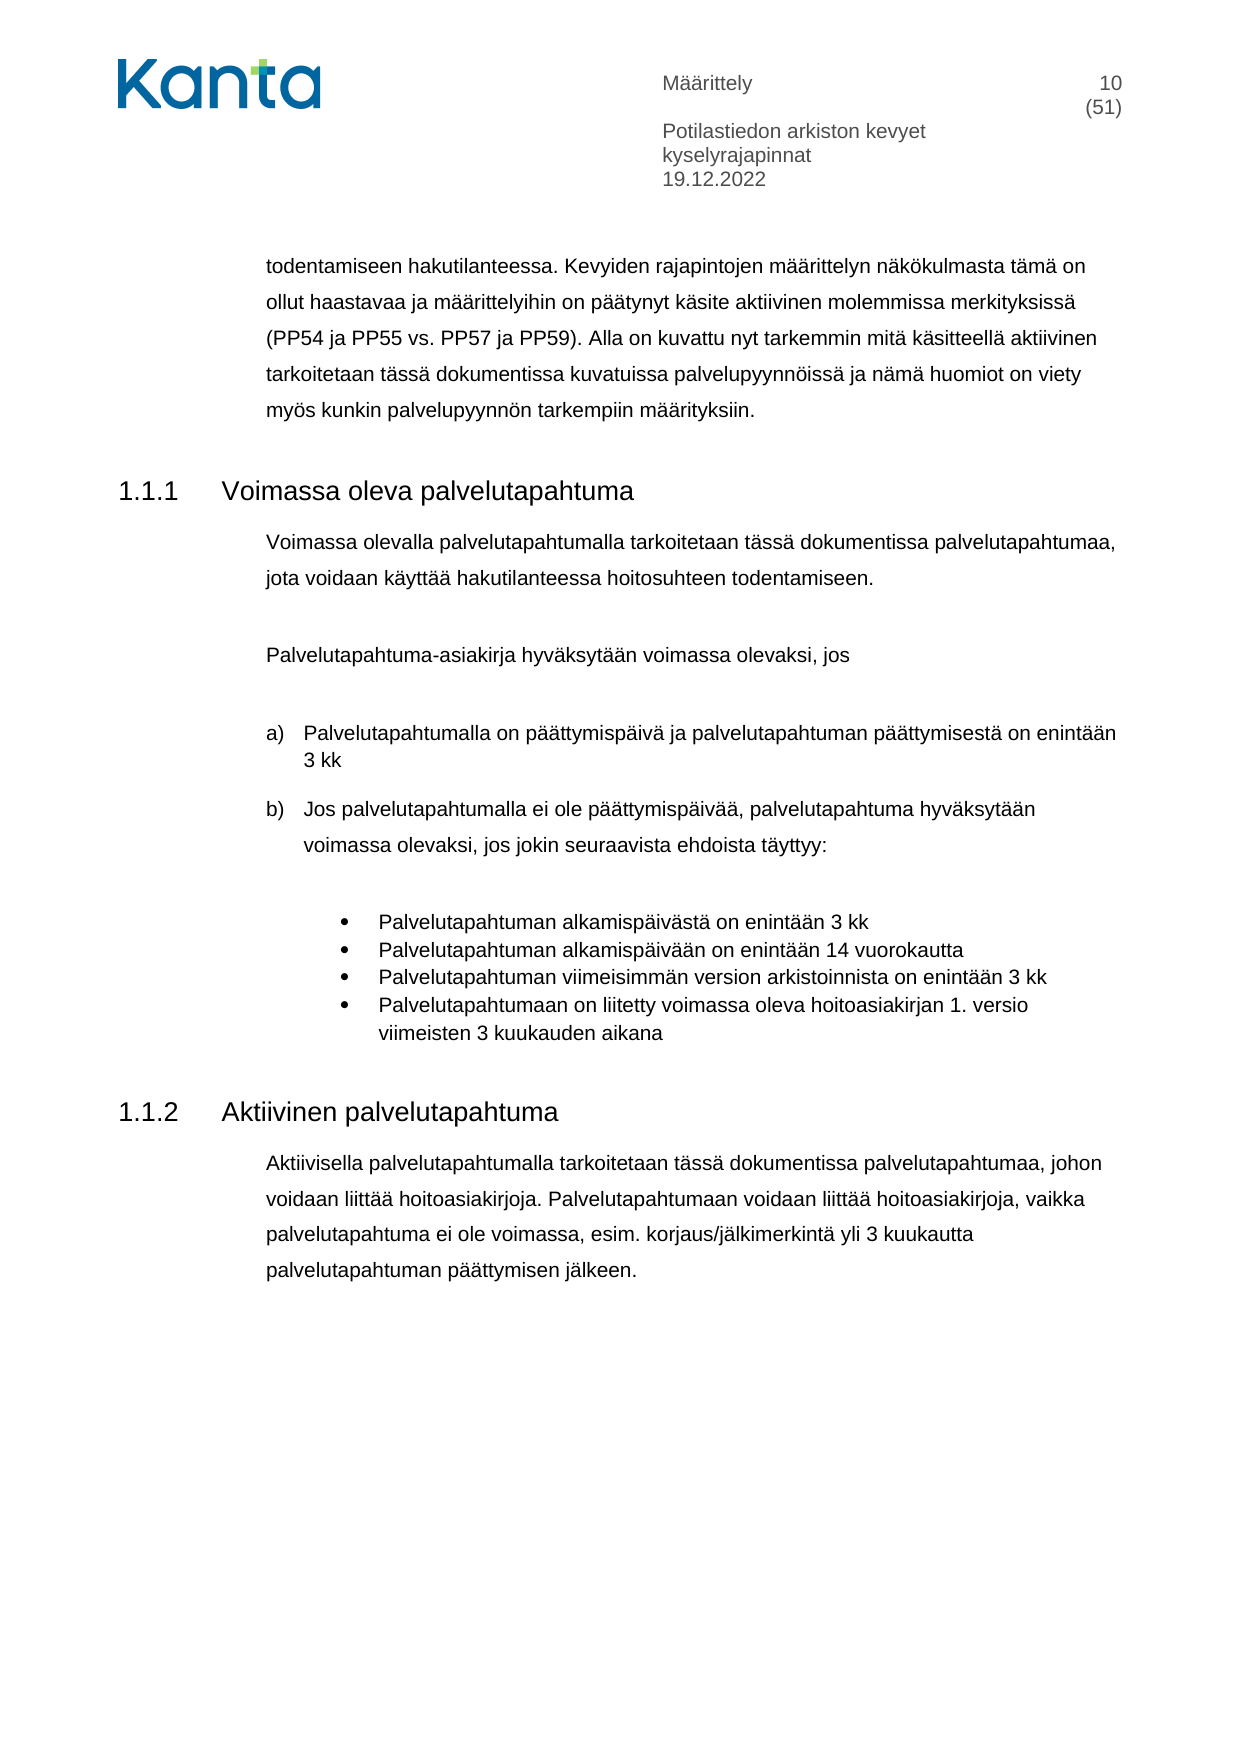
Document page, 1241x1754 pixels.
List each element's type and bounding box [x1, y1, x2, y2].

picture [118, 59, 321, 109]
